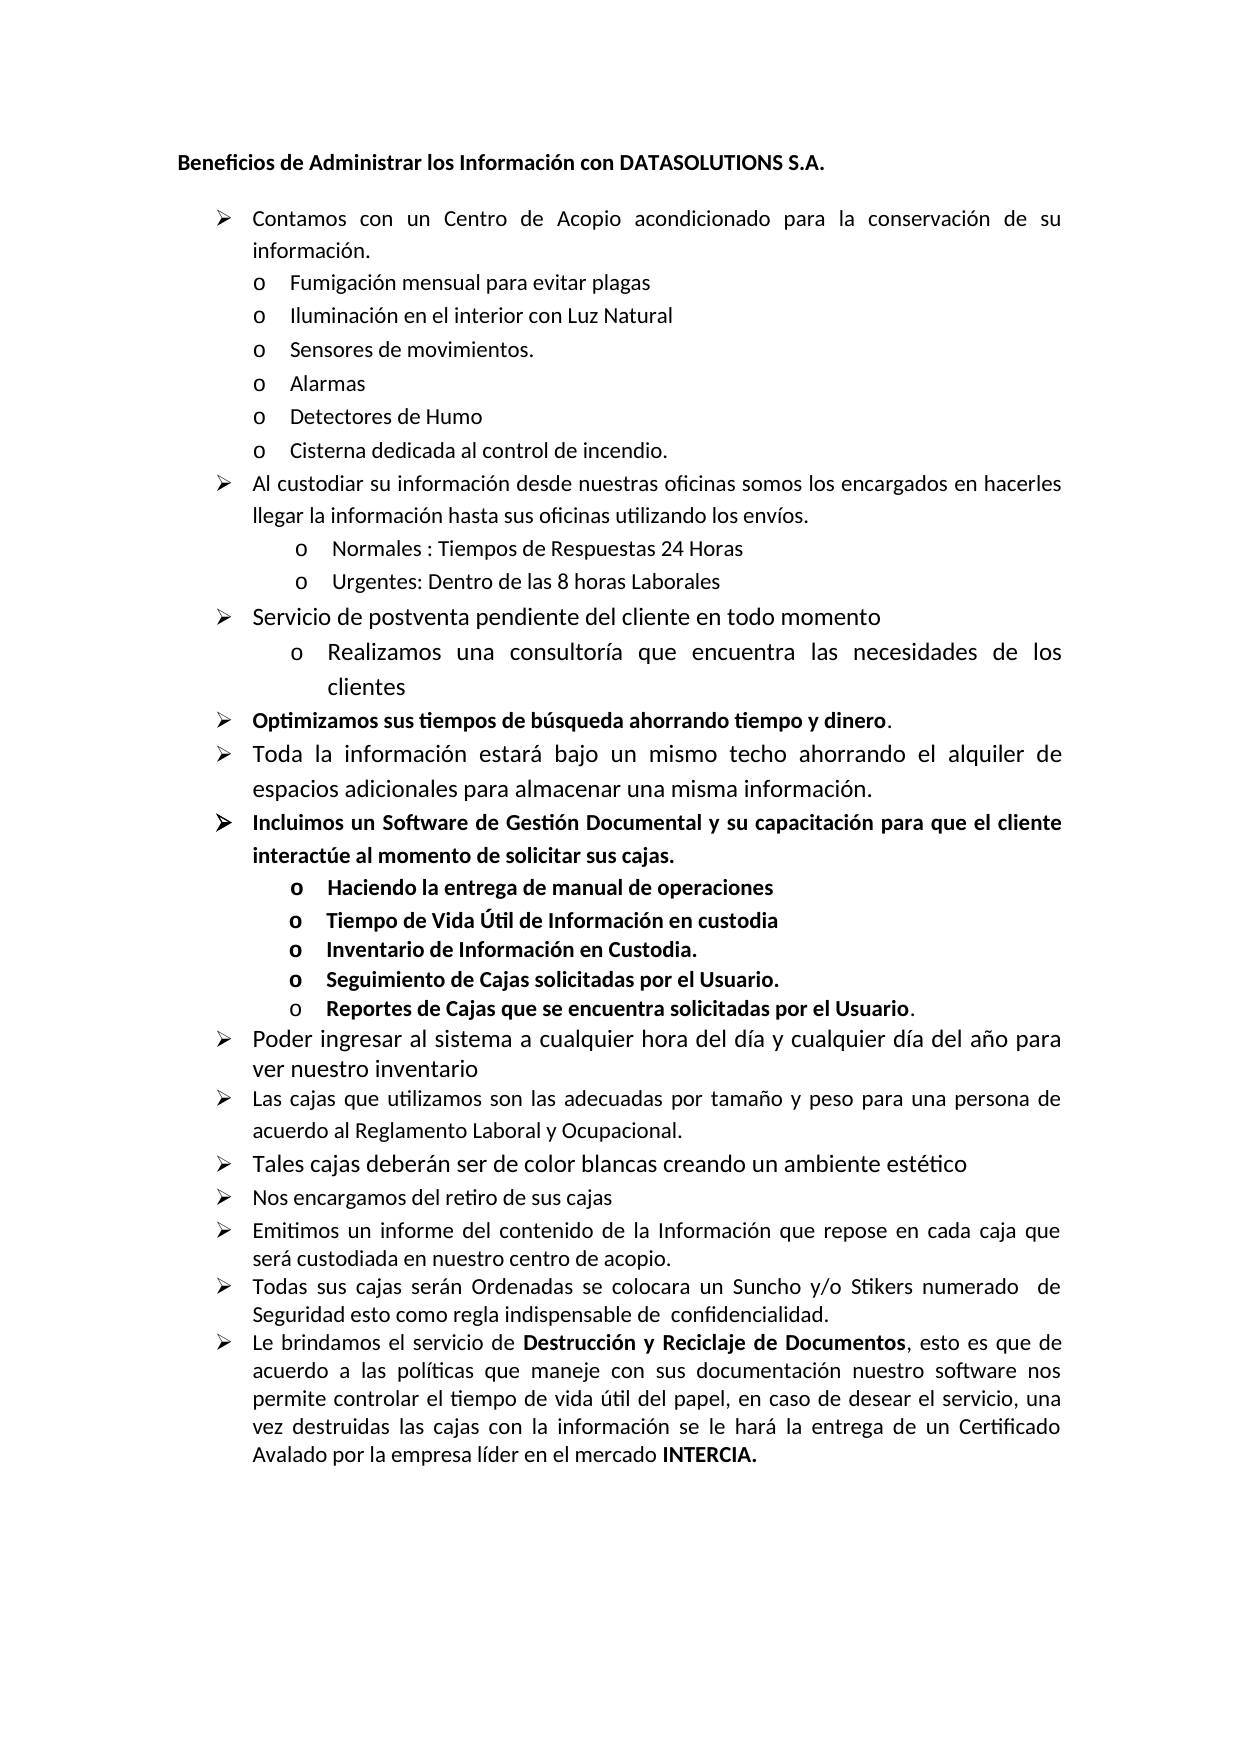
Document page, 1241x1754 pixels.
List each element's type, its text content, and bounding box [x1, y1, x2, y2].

list Todas sus cajas serán Ordenadas se colocara un Suncho y/o Stikers numerado de Seguridad esto como regla indispensable de confidencialidad. [215, 1272, 1063, 1328]
list Emitimos un informe del contenido de la Información que repose en cada caja que será custodiada en nuestro centro de acopio. [215, 1216, 1063, 1272]
list Contamos con un Centro de Acopio acondicionado para la conservación de su información. [215, 204, 1063, 264]
list Al custodiar su información desde nuestras oficinas somos los encargados en hacerles llegar la información hasta sus oficinas utilizando los envíos. [215, 469, 1063, 529]
list Fumigación mensual para evitar plagas [252, 268, 1063, 297]
list Reportes de Cajas que se encuentra solicitadas por el Usuario. [288, 994, 1063, 1023]
list Urgentes: Dentro de las 8 horas Laborales [294, 567, 1063, 596]
list Servicio de postventa pendiente del cliente en todo momento [215, 601, 1063, 631]
list Detectores de Humo [252, 402, 1063, 431]
list Inventario de Información en Custodia. [288, 936, 1063, 965]
list Las cajas que utilizamos son las adecuadas por tamaño y peso para una persona de acuerdo al Reglamento Laboral y Ocupacional. [215, 1084, 1063, 1144]
list Toda la información estará bajo un mismo techo ahorrando el alquiler de espacios adicionales para almacenar una misma información. [215, 738, 1063, 804]
text Beneficios de Administrar los Información con DATASOLUTIONS S.A. [177, 148, 1063, 176]
list Realizamos una consultoría que encuentra las necesidades de los clientes [290, 636, 1063, 702]
list Sensores de movimientos. [252, 335, 1063, 364]
list Tiempo de Vida Útil de Información en custodia [288, 906, 1063, 936]
list Seguimiento de Cajas solicitadas por el Usuario. [288, 965, 1063, 994]
list Optimizamos sus tiempos de búsqueda ahorrando tiempo y dinero. [215, 706, 1063, 734]
list Tales cajas deberán ser de color blancas creando un ambiente estético [215, 1148, 1063, 1179]
list Cisterna dedicada al control de incendio. [252, 436, 1063, 465]
list Normales : Tiempos de Respuestas 24 Horas [294, 534, 1063, 563]
list Iluminación en el interior con Luz Natural [252, 302, 1063, 331]
list Nos encargamos del retiro de sus cajas [215, 1183, 1063, 1212]
list Alarmas [252, 369, 1063, 398]
list Poder ingresar al sistema a cualquier hora del día y cualquier día del año para ver nuestro inventario [215, 1023, 1063, 1084]
list Incluimos un Software de Gestión Documental y su capacitación para que el cliente interactúe al momento de solicitar sus cajas. [215, 808, 1063, 869]
list Haciendo la entrega de manual de operaciones [290, 873, 1063, 902]
list Le brindamos el servicio de Destrucción y Reciclaje de Documentos, esto es que de acuerdo a las políticas que maneje con sus documentación nuestro software nos permite controlar el tiempo de vida útil del papel, en caso de desear el servicio, una vez destruidas las cajas con la información se le hará la entrega de un Certificado Avalado por la empresa líder en el mercado INTERCIA. [215, 1328, 1063, 1468]
